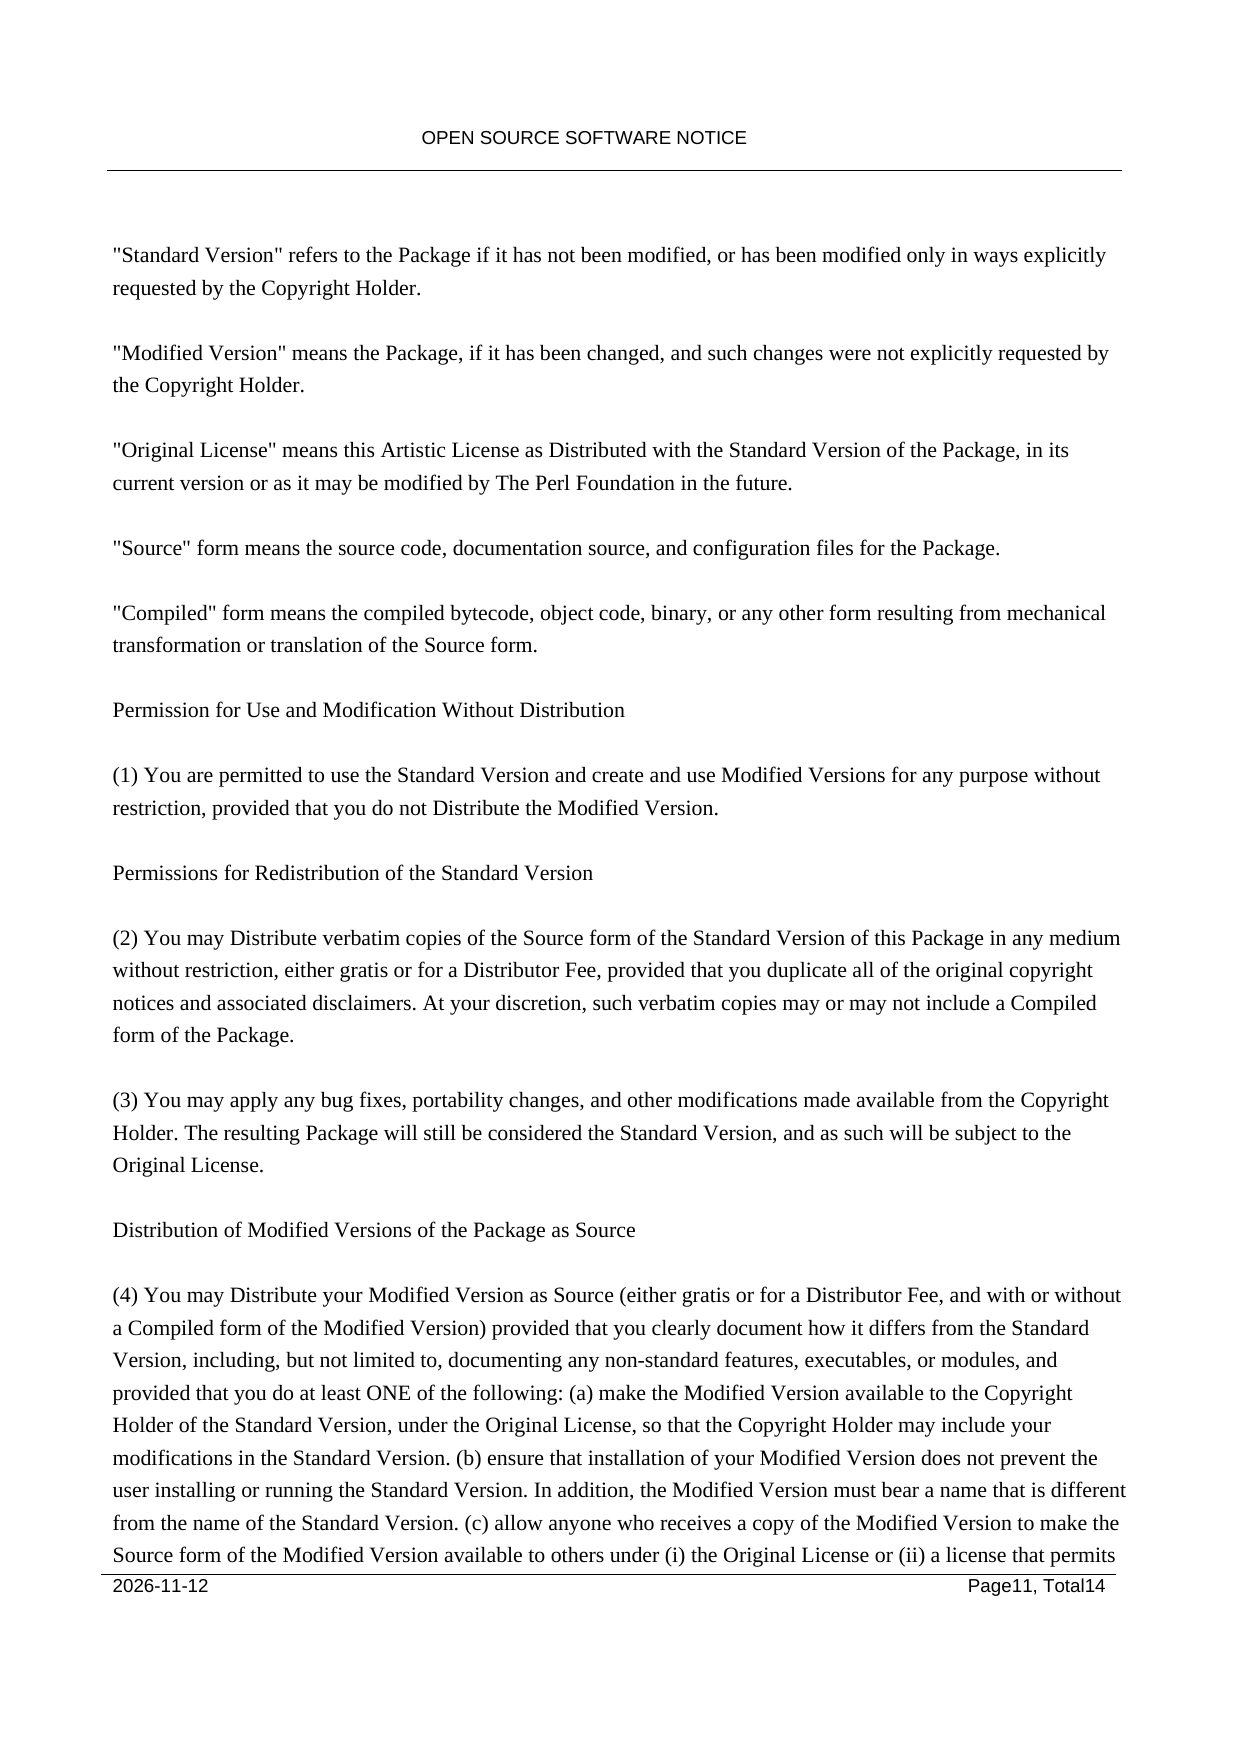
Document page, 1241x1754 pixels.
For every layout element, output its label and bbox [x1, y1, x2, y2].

text [112, 206, 1128, 1571]
